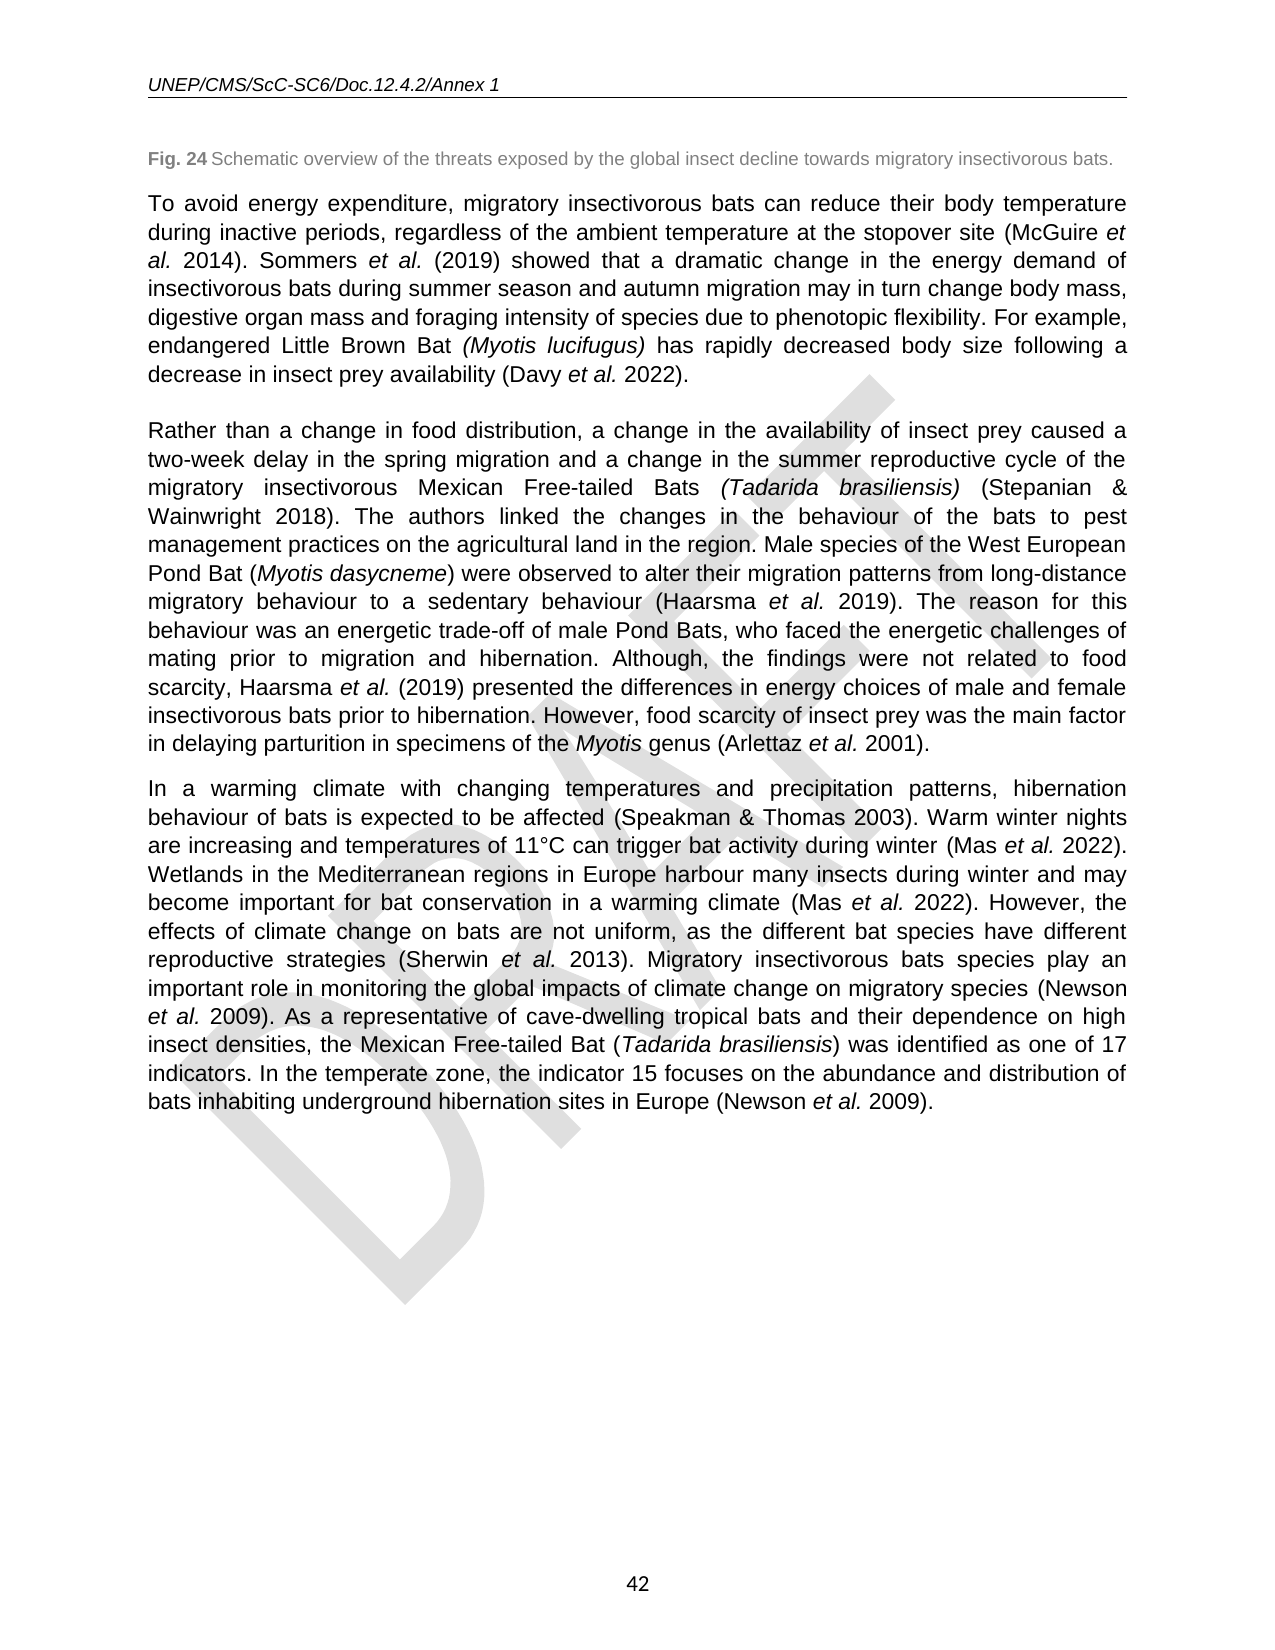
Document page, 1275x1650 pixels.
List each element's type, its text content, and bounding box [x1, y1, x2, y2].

text Rather than a change in food distribution, a change in the availability of insect prey caused a two-week delay in the spring migration and a change in the summer reproductive cycle of the migratory insectivorous Mexican Free-tailed Bats (Tadarida brasiliensis) (Stepanian & Wainwright 2018). The authors linked the changes in the behaviour of the bats to pest management practices on the agricultural land in the region. Male species of the West European Pond Bat (Myotis dasycneme) were observed to alter their migration patterns from long-distance migratory behaviour to a sedentary behaviour (Haarsma et al. 2019). The reason for this behaviour was an energetic trade-off of male Pond Bats, who faced the energetic challenges of mating prior to migration and hibernation. Although, the findings were not related to food scarcity, Haarsma et al. (2019) presented the differences in energy choices of male and female insectivorous bats prior to hibernation. However, food scarcity of insect prey was the main factor in delaying parturition in specimens of the Myotis genus (Arlettaz et al. 2001). [148, 417, 1127, 757]
text In a warming climate with changing temperatures and precipitation patterns, hibernation behaviour of bats is expected to be affected (Speakman & Thomas 2003). Warm winter nights are increasing and temperatures of 11°C can trigger bat activity during winter (Mas et al. 2022). Wetlands in the Mediterranean regions in Europe harbour many insects during winter and may become important for bat conservation in a warming climate (Mas et al. 2022). However, the effects of climate change on bats are not uniform, as the different bat species have different reproductive strategies (Sherwin et al. 2013). Migratory insectivorous bats species play an important role in monitoring the global impacts of climate change on migratory species (Newson et al. 2009). As a representative of cave-dwelling tropical bats and their dependence on high insect densities, the Mexican Free-tailed Bat (Tadarida brasiliensis) was identified as one of 17 indicators. In the temperate zone, the indicator 15 focuses on the abundance and distribution of bats inhabiting underground hibernation sites in Europe (Newson et al. 2009). [148, 775, 1127, 1114]
text Fig. 24 Schematic overview of the threats exposed by the global insect decline towards migratory insectivorous bats. [148, 148, 1127, 169]
text To avoid energy expenditure, migratory insectivorous bats can reduce their body temperature during inactive periods, regardless of the ambient temperature at the stopover site (McGuire et al. 2014). Sommers et al. (2019) showed that a dramatic change in the energy demand of insectivorous bats during summer season and autumn migration may in turn change body mass, digestive organ mass and foraging intensity of species due to phenotopic flexibility. For example, endangered Little Brown Bat (Myotis lucifugus) has rapidly decreased body size following a decrease in insect prey availability (Davy et al. 2022). [148, 190, 1127, 387]
